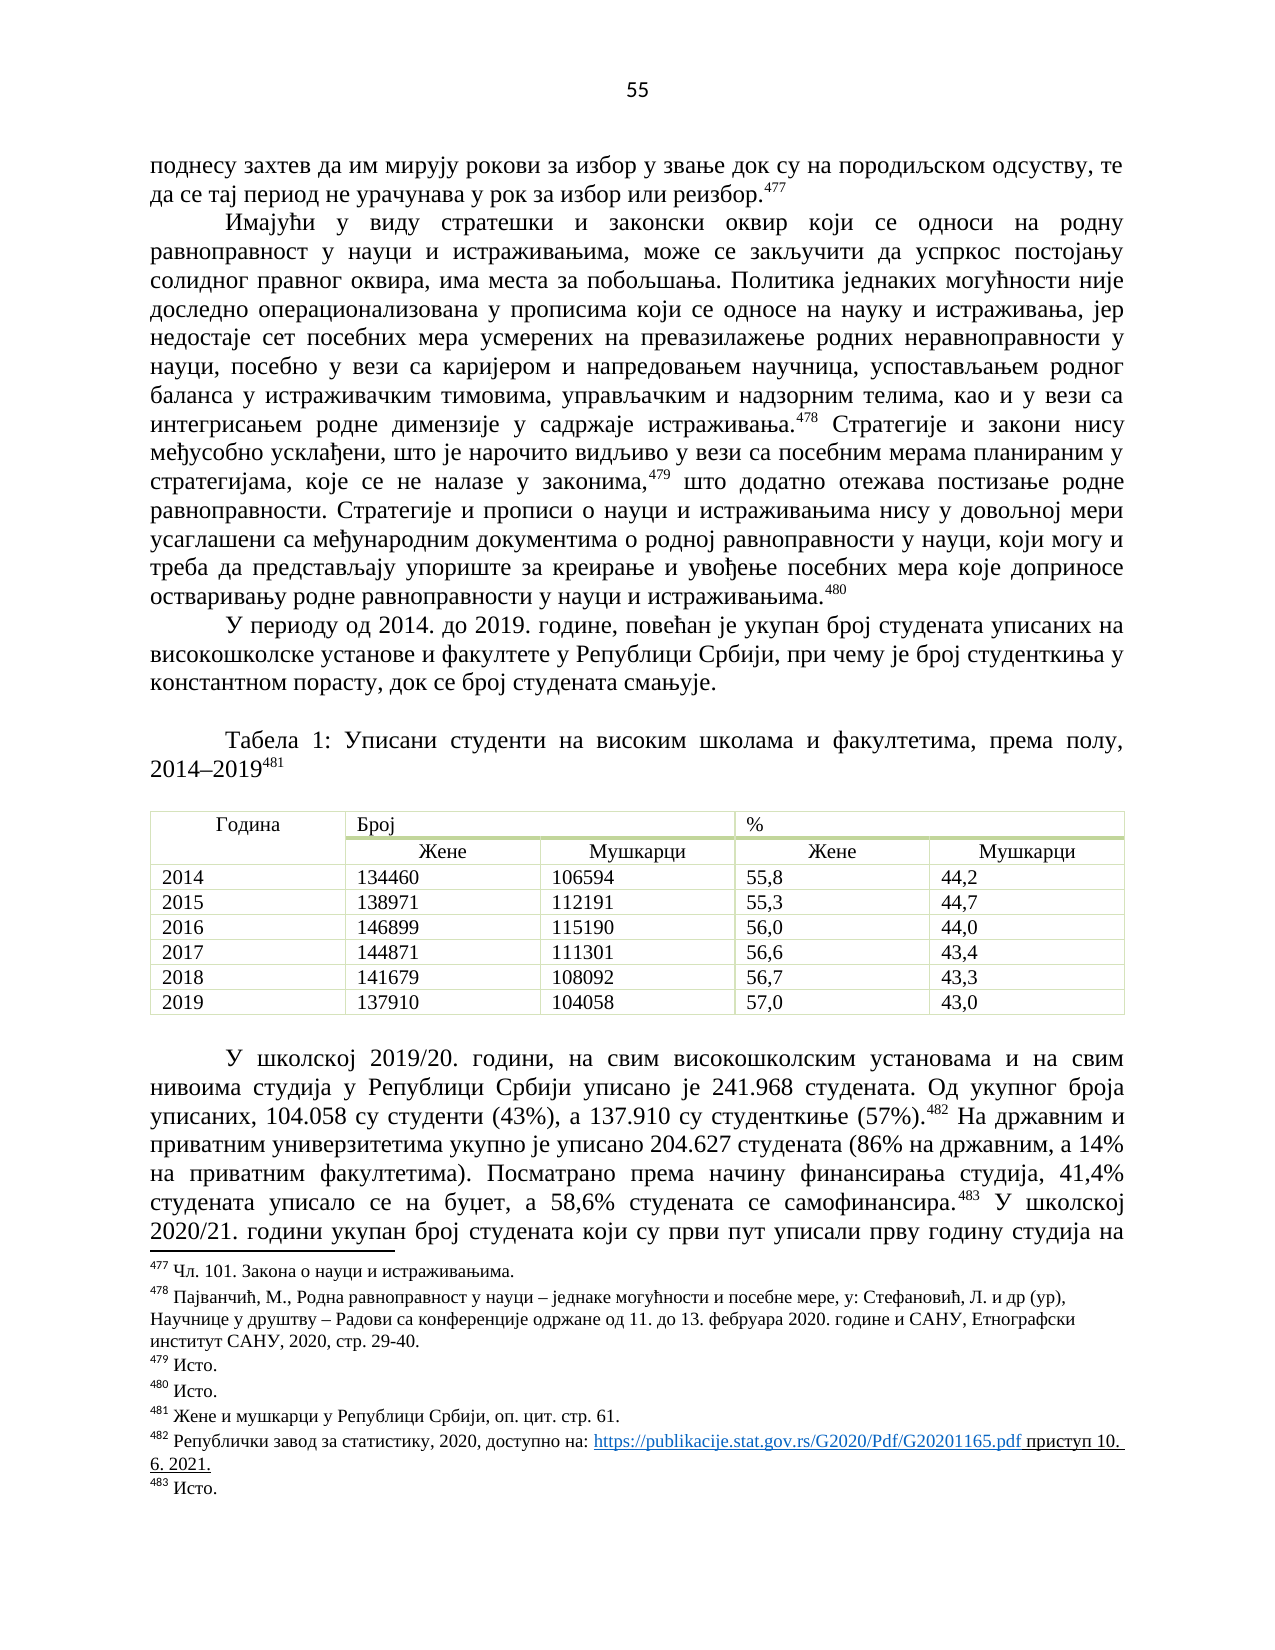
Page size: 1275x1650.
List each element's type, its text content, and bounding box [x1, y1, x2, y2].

table_cell Мушкарци [930, 840, 1124, 863]
table_cell 55,8 [736, 865, 929, 889]
table_cell 2017 [151, 940, 345, 964]
table_cell 146899 [346, 915, 540, 939]
table_cell 55,3 [736, 890, 929, 914]
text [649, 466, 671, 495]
table_cell 2015 [151, 890, 345, 914]
table_cell 57,0 [736, 990, 929, 1014]
text У периоду од 2014. до 2019. године, повећан је укупан број студената уписаних на високошколске установе и факултете у Републици Србији, при чему је број студенткиња у константном порасту, док се број студената смањује. [150, 610, 1125, 696]
table_cell 43,4 [930, 940, 1124, 964]
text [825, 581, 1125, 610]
table_cell 56,6 [736, 940, 929, 964]
table_cell 43,0 [930, 990, 1124, 1014]
table_cell Жене [346, 840, 540, 863]
table_cell Жене [736, 840, 929, 863]
table_cell 141679 [346, 965, 540, 989]
table_cell 44,2 [930, 865, 1124, 889]
table_cell 43,3 [930, 965, 1124, 989]
table_cell 2019 [151, 990, 345, 1014]
table_cell 2016 [151, 915, 345, 939]
table_cell 108092 [541, 965, 734, 989]
table_cell 104058 [541, 990, 734, 1014]
table_cell 44,7 [930, 890, 1124, 914]
table_cell 115190 [541, 915, 734, 939]
table_cell 2018 [151, 965, 345, 989]
table_cell 56,0 [736, 915, 929, 939]
table_cell 44,0 [930, 915, 1124, 939]
table_cell 111301 [541, 940, 734, 964]
table_cell 144871 [346, 940, 540, 964]
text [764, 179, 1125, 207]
table_cell 134460 [346, 865, 540, 889]
table_header Број [346, 812, 734, 836]
table_cell 112191 [541, 890, 734, 914]
table_header Година [151, 812, 345, 863]
table_cell 137910 [346, 990, 540, 1014]
text Табела 1: Уписани студенти на високим школама и факултетима, према полу, 2014–2019 [150, 725, 1125, 782]
table_cell 106594 [541, 865, 734, 889]
table_cell Мушкарци [541, 840, 734, 863]
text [150, 1043, 1125, 1244]
table_cell 56,7 [736, 965, 929, 989]
table_cell 138971 [346, 890, 540, 914]
table_cell 2014 [151, 865, 345, 889]
table_header % [736, 812, 1124, 836]
